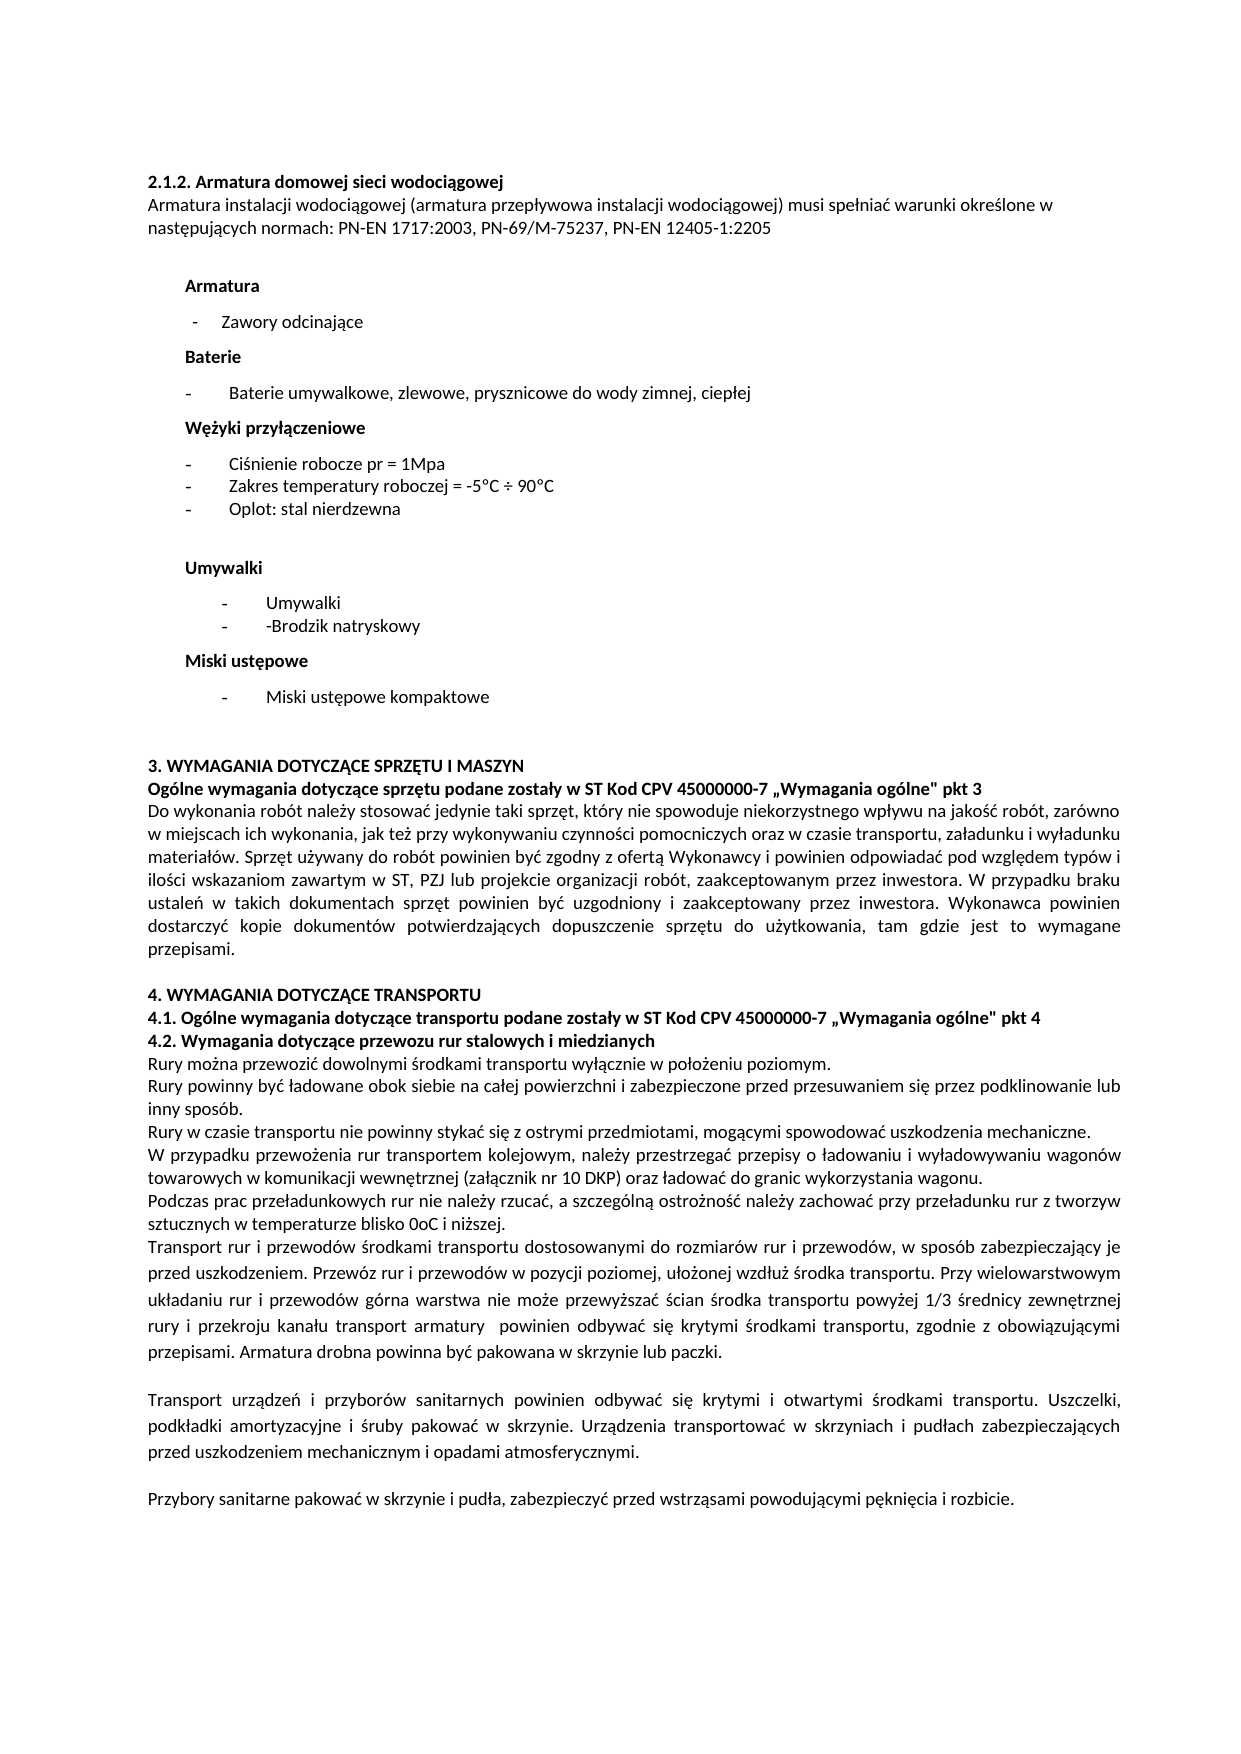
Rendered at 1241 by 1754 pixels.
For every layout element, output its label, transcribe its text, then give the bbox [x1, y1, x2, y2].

text Rury w czasie transportu nie powinny stykać się z ostrymi przedmiotami, mogącymi spowodować uszkodzenia mechaniczne. [148, 1121, 1122, 1143]
subtitle Miski ustępowe [185, 650, 1122, 673]
list Miski ustępowe kompaktowe [221, 685, 1122, 708]
list -Brodzik natryskowy [221, 614, 1122, 637]
text Podczas prac przeładunkowych rur nie należy rzucać, a szczególną ostrożność należy zachować przy przeładunku rur z tworzyw sztucznych w temperaturze blisko 0oC i niższej. [148, 1189, 1122, 1235]
text Rury powinny być ładowane obok siebie na całej powierzchni i zabezpieczone przed przesuwaniem się przez podklinowanie lub inny sposób. [148, 1075, 1122, 1121]
list Ciśnienie robocze pr = 1Mpa [185, 452, 1122, 475]
text Rury można przewozić dowolnymi środkami transportu wyłącznie w położeniu poziomym. [148, 1052, 1122, 1075]
text Ogólne wymagania dotyczące sprzętu podane zostały w ST Kod CPV 45000000-7 „Wymagania ogólne" pkt 3 [148, 777, 1122, 800]
text Armatura instalacji wodociągowej (armatura przepływowa instalacji wodociągowej) musi spełniać warunki określone w [148, 193, 1122, 216]
text 3. WYMAGANIA DOTYCZĄCE SPRZĘTU I MASZYN [148, 754, 1122, 777]
list Oplot: stal nierdzewna [185, 498, 1122, 521]
subtitle Armatura [185, 275, 1122, 298]
text W przypadku przewożenia rur transportem kolejowym, należy przestrzegać przepisy o ładowaniu i wyładowywaniu wagonów towarowych w komunikacji wewnętrznej (załącznik nr 10 DKP) oraz ładować do granic wykorzystania wagonu. [148, 1143, 1122, 1189]
subtitle Umywalki [185, 556, 1122, 579]
list Umywalki [221, 591, 1122, 614]
text Transport urządzeń i przyborów sanitarnych powinien odbywać się krytymi i otwartymi środkami transportu. Uszczelki, podkładki amortyzacyjne i śruby pakować w skrzynie. Urządzenia transportować w skrzyniach i pudłach zabezpieczających przed uszkodzeniem mechanicznym i opadami atmosferycznymi. [148, 1388, 1122, 1463]
text Transport rur i przewodów środkami transportu dostosowanymi do rozmiarów rur i przewodów, w sposób zabezpieczający je przed uszkodzeniem. Przewóz rur i przewodów w pozycji poziomej, ułożonej wzdłuż środka transportu. Przy wielowarstwowym układaniu rur i przewodów górna warstwa nie może przewyższać ścian środka transportu powyżej 1/3 średnicy zewnętrznej rury i przekroju kanału transport armatury powinien odbywać się krytymi środkami transportu, zgodnie z obowiązującymi przepisami. Armatura drobna powinna być pakowana w skrzynie lub paczki. [148, 1235, 1122, 1363]
text - Zawory odcinające [148, 310, 1122, 333]
text 4.2. Wymagania dotyczące przewozu rur stalowych i miedzianych [148, 1029, 1122, 1052]
subtitle Baterie [185, 346, 1122, 368]
list Baterie umywalkowe, zlewowe, prysznicowe do wody zimnej, ciepłej [185, 381, 1122, 404]
text 4. WYMAGANIA DOTYCZĄCE TRANSPORTU [148, 983, 1122, 1006]
text Do wykonania robót należy stosować jedynie taki sprzęt, który nie spowoduje niekorzystnego wpływu na jakość robót, zarówno w miejscach ich wykonania, jak też przy wykonywaniu czynności pomocniczych oraz w czasie transportu, załadunku i wyładunku materiałów. Sprzęt używany do robót powinien być zgodny z ofertą Wykonawcy i powinien odpowiadać pod względem typów i ilości wskazaniom zawartym w ST, PZJ lub projekcie organizacji robót, zaakceptowanym przez inwestora. W przypadku braku ustaleń w takich dokumentach sprzęt powinien być uzgodniony i zaakceptowany przez inwestora. Wykonawca powinien dostarczyć kopie dokumentów potwierdzających dopuszczenie sprzętu do użytkowania, tam gdzie jest to wymagane przepisami. [148, 800, 1122, 960]
text Przybory sanitarne pakować w skrzynie i pudła, zabezpieczyć przed wstrząsami powodującymi pęknięcia i rozbicie. [148, 1488, 1122, 1511]
list Zakres temperatury roboczej = -5ºC ÷ 90ºC [185, 475, 1122, 498]
text 2.1.2. Armatura domowej sieci wodociągowej [148, 171, 1122, 193]
subtitle Wężyki przyłączeniowe [185, 416, 1122, 439]
text 4.1. Ogólne wymagania dotyczące transportu podane zostały w ST Kod CPV 45000000-7 „Wymagania ogólne" pkt 4 [148, 1006, 1122, 1029]
text następujących normach: PN-EN 1717:2003, PN-69/M-75237, PN-EN 12405-1:2205 [148, 216, 1122, 239]
